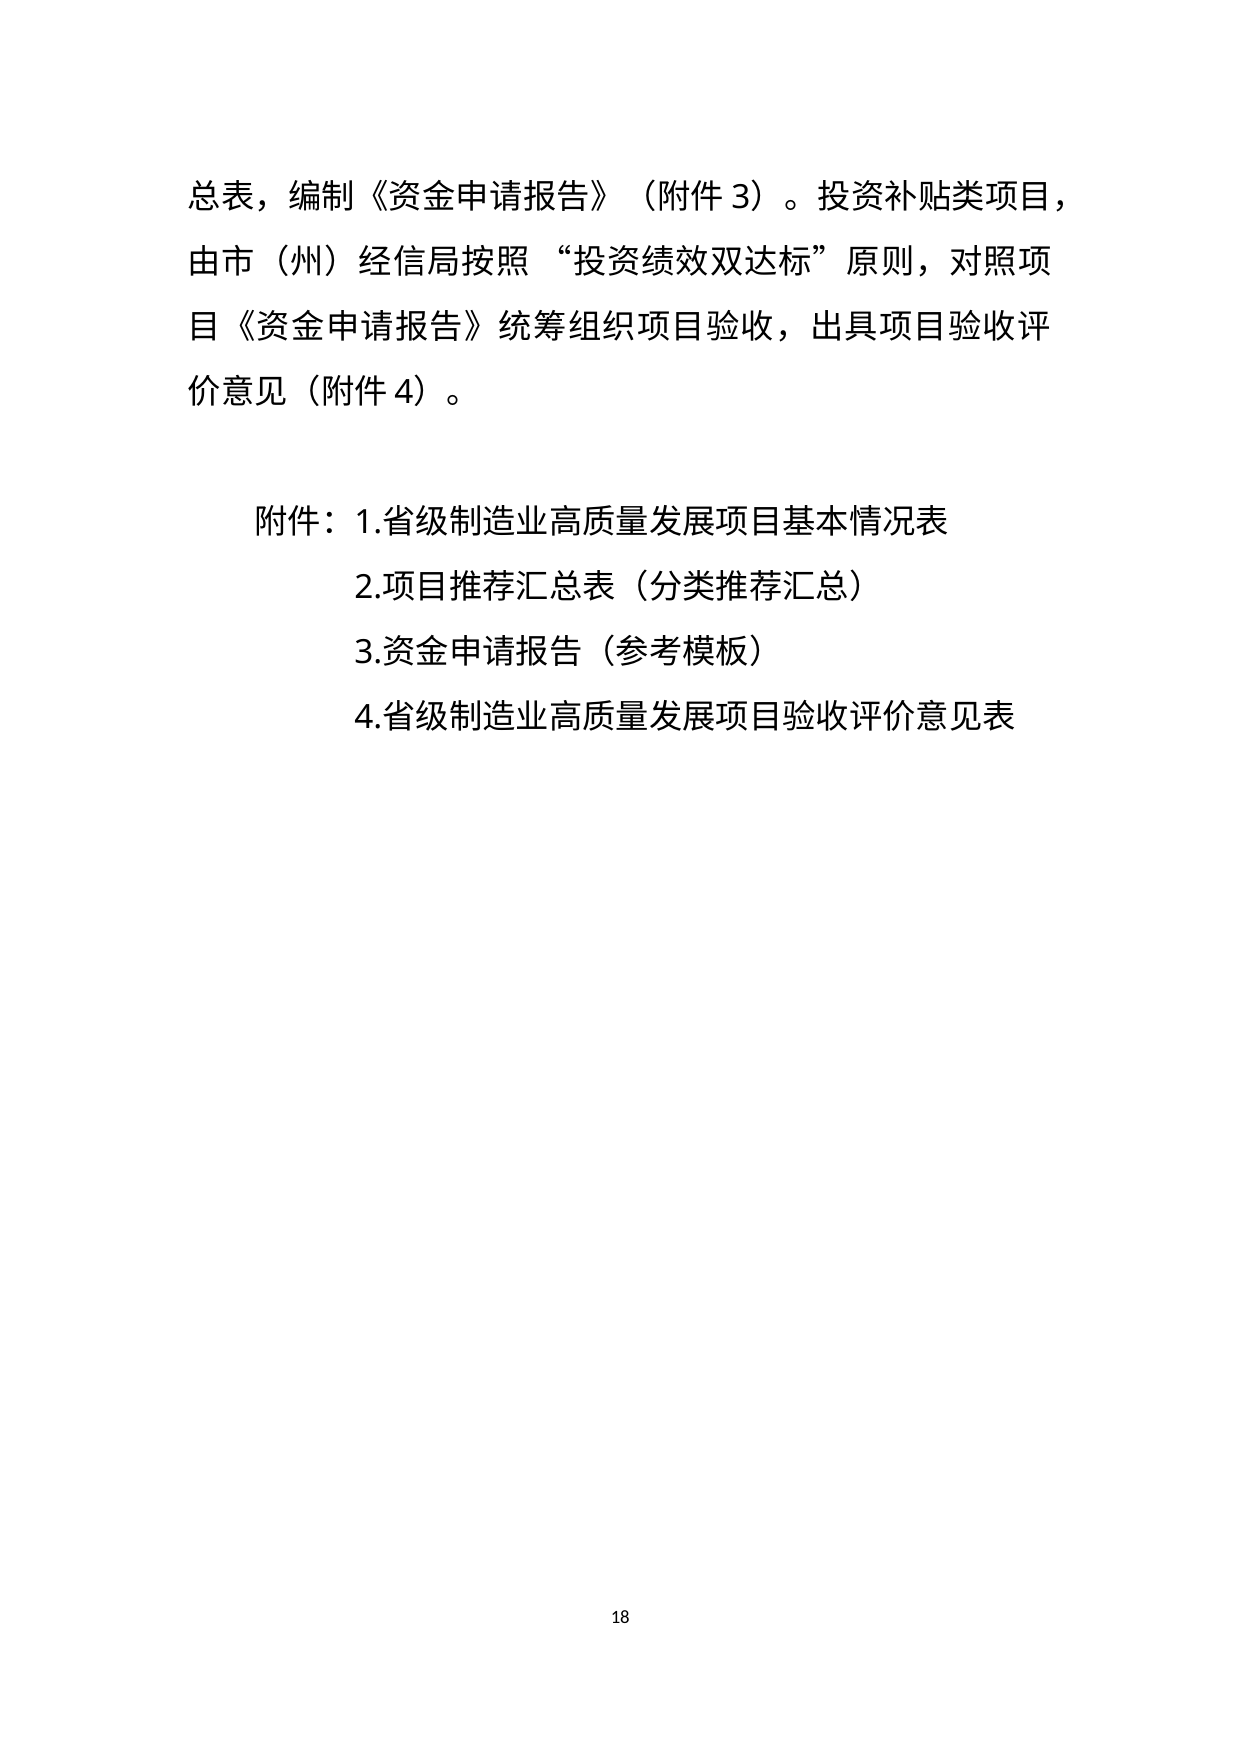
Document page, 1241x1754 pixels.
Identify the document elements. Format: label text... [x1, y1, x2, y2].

text 2.项目推荐汇总表（分类推荐汇总） [187, 552, 1053, 617]
text 4.省级制造业高质量发展项目验收评价意见表 [187, 682, 1053, 747]
text 3.资金申请报告（参考模板） [187, 617, 1053, 682]
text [187, 162, 1053, 422]
text 附件：1.省级制造业高质量发展项目基本情况表 [187, 487, 1053, 552]
